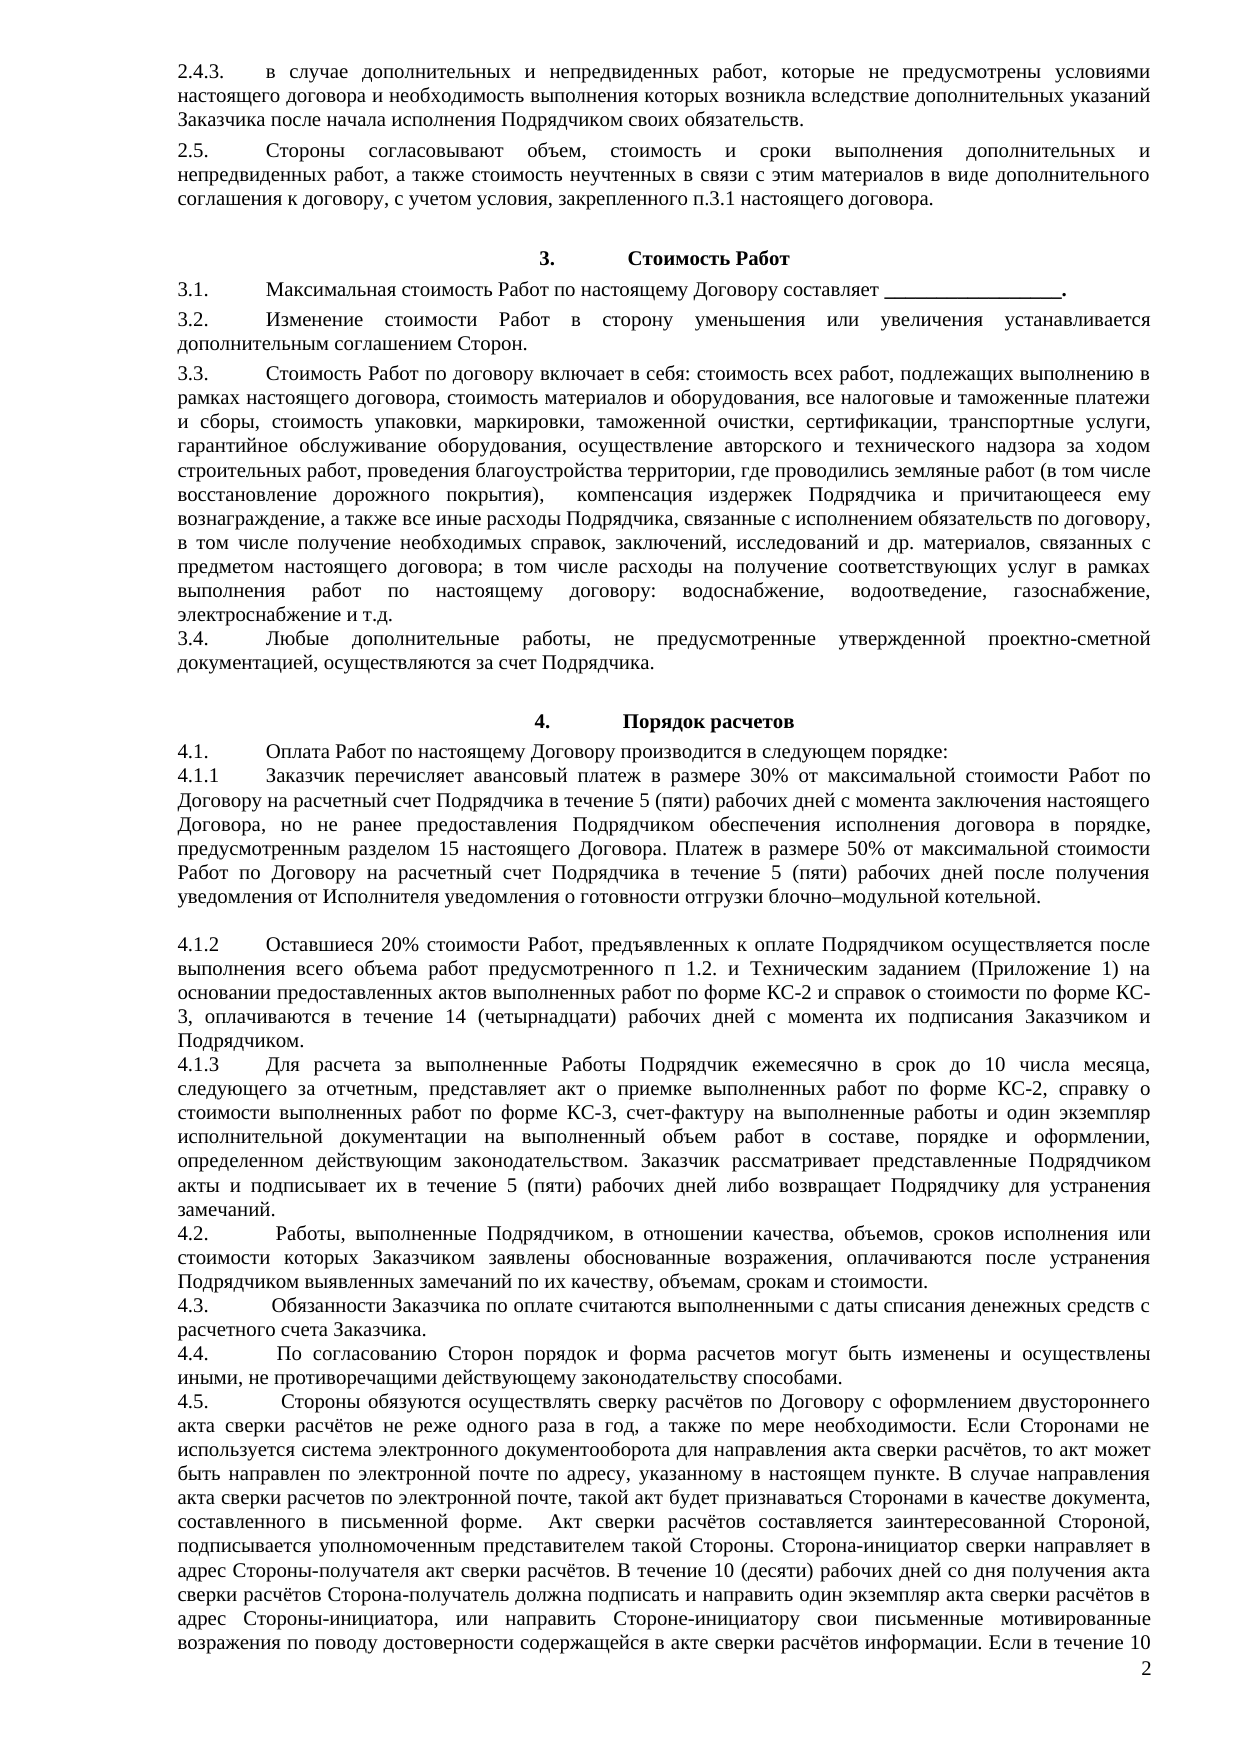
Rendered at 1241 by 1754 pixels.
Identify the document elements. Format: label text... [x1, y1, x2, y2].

text 2.5. Стороны согласовывают объем, стоимость и сроки выполнения дополнительных и непредвиденных работ, а также стоимость неучтенных в связи с этим материалов в виде дополнительного соглашения к договору, с учетом условия, закрепленного п.3.1 настоящего договора. [177, 137, 1152, 210]
list Оплата Работ по настоящему Договору производится в следующем порядке: [177, 739, 1152, 763]
list Максимальная стоимость Работ по настоящему Договору составляет _________________. [177, 277, 1152, 301]
list Любые дополнительные работы, не предусмотренные утвержденной проектно-сметной документацией, осуществляются за счет Подрядчика. [177, 626, 1152, 674]
list Стоимость Работ по договору включает в себя: стоимость всех работ, подлежащих выполнению в рамках настоящего договора, стоимость материалов и оборудования, все налоговые и таможенные платежи и сборы, стоимость упаковки, маркировки, таможенной очистки, сертификации, транспортные услуги, гарантийное обслуживание оборудования, осуществление авторского и технического надзора за ходом строительных работ, проведения благоустройства территории, где проводились земляные работ (в том числе восстановление дорожного покрытия), компенсация издержек Подрядчика и причитающееся ему вознаграждение, а также все иные расходы Подрядчика, связанные с исполнением обязательств по договору, в том числе получение необходимых справок, заключений, исследований и др. материалов, связанных с предметом настоящего договора; в том числе расходы на получение соответствующих услуг в рамках выполнения работ по настоящему договору: водоснабжение, водоотведение, газоснабжение, электроснабжение и т.д. [177, 361, 1152, 626]
text 2.4.3. в случае дополнительных и непредвиденных работ, которые не предусмотрены условиями настоящего договора и необходимость выполнения которых возникла вследствие дополнительных указаний Заказчика после начала исполнения Подрядчиком своих обязательств. [177, 59, 1152, 131]
list Работы, выполненные Подрядчиком, в отношении качества, объемов, сроков исполнения или стоимости которых Заказчиком заявлены обоснованные возражения, оплачиваются после устранения Подрядчиком выявленных замечаний по их качеству, объемам, срокам и стоимости. [177, 1221, 1152, 1293]
list Изменение стоимости Работ в сторону уменьшения или увеличения устанавливается дополнительным соглашением Сторон. [177, 307, 1152, 355]
list Заказчик перечисляет авансовый платеж в размере 30% от максимальной стоимости Работ по Договору на расчетный счет Подрядчика в течение 5 (пяти) рабочих дней с момента заключения настоящего Договора, но не ранее предоставления Подрядчиком обеспечения исполнения договора в порядке, предусмотренным разделом 15 настоящего Договора. Платеж в размере 50% от максимальной стоимости Работ по Договору на расчетный счет Подрядчика в течение 5 (пяти) рабочих дней после получения уведомления от Исполнителя уведомления о готовности отгрузки блочно–модульной котельной. [177, 763, 1152, 908]
list Обязанности Заказчика по оплате считаются выполненными с даты списания денежных средств с расчетного счета Заказчика. [177, 1293, 1152, 1341]
list Порядок расчетов [177, 709, 1152, 733]
list По согласованию Сторон порядок и форма расчетов могут быть изменены и осуществлены иными, не противоречащими действующему законодательству способами. [177, 1341, 1152, 1389]
list Стоимость Работ [177, 246, 1152, 270]
list Оставшиеся 20% стоимости Работ, предъявленных к оплате Подрядчиком осуществляется после выполнения всего объема работ предусмотренного п 1.2. и Техническим заданием (Приложение 1) на основании предоставленных актов выполненных работ по форме КС-2 и справок о стоимости по форме КС-3, оплачиваются в течение 14 (четырнадцати) рабочих дней с момента их подписания Заказчиком и Подрядчиком. [177, 932, 1152, 1052]
list Для расчета за выполненные Работы Подрядчик ежемесячно в срок до 10 числа месяца, следующего за отчетным, представляет акт о приемке выполненных работ по форме КС-2, справку о стоимости выполненных работ по форме КС-3, счет-фактуру на выполненные работы и один экземпляр исполнительной документации на выполненный объем работ в составе, порядке и оформлении, определенном действующим законодательством. Заказчик рассматривает представленные Подрядчиком акты и подписывает их в течение 5 (пяти) рабочих дней либо возвращает Подрядчику для устранения замечаний. [177, 1052, 1152, 1221]
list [177, 1389, 1152, 1654]
